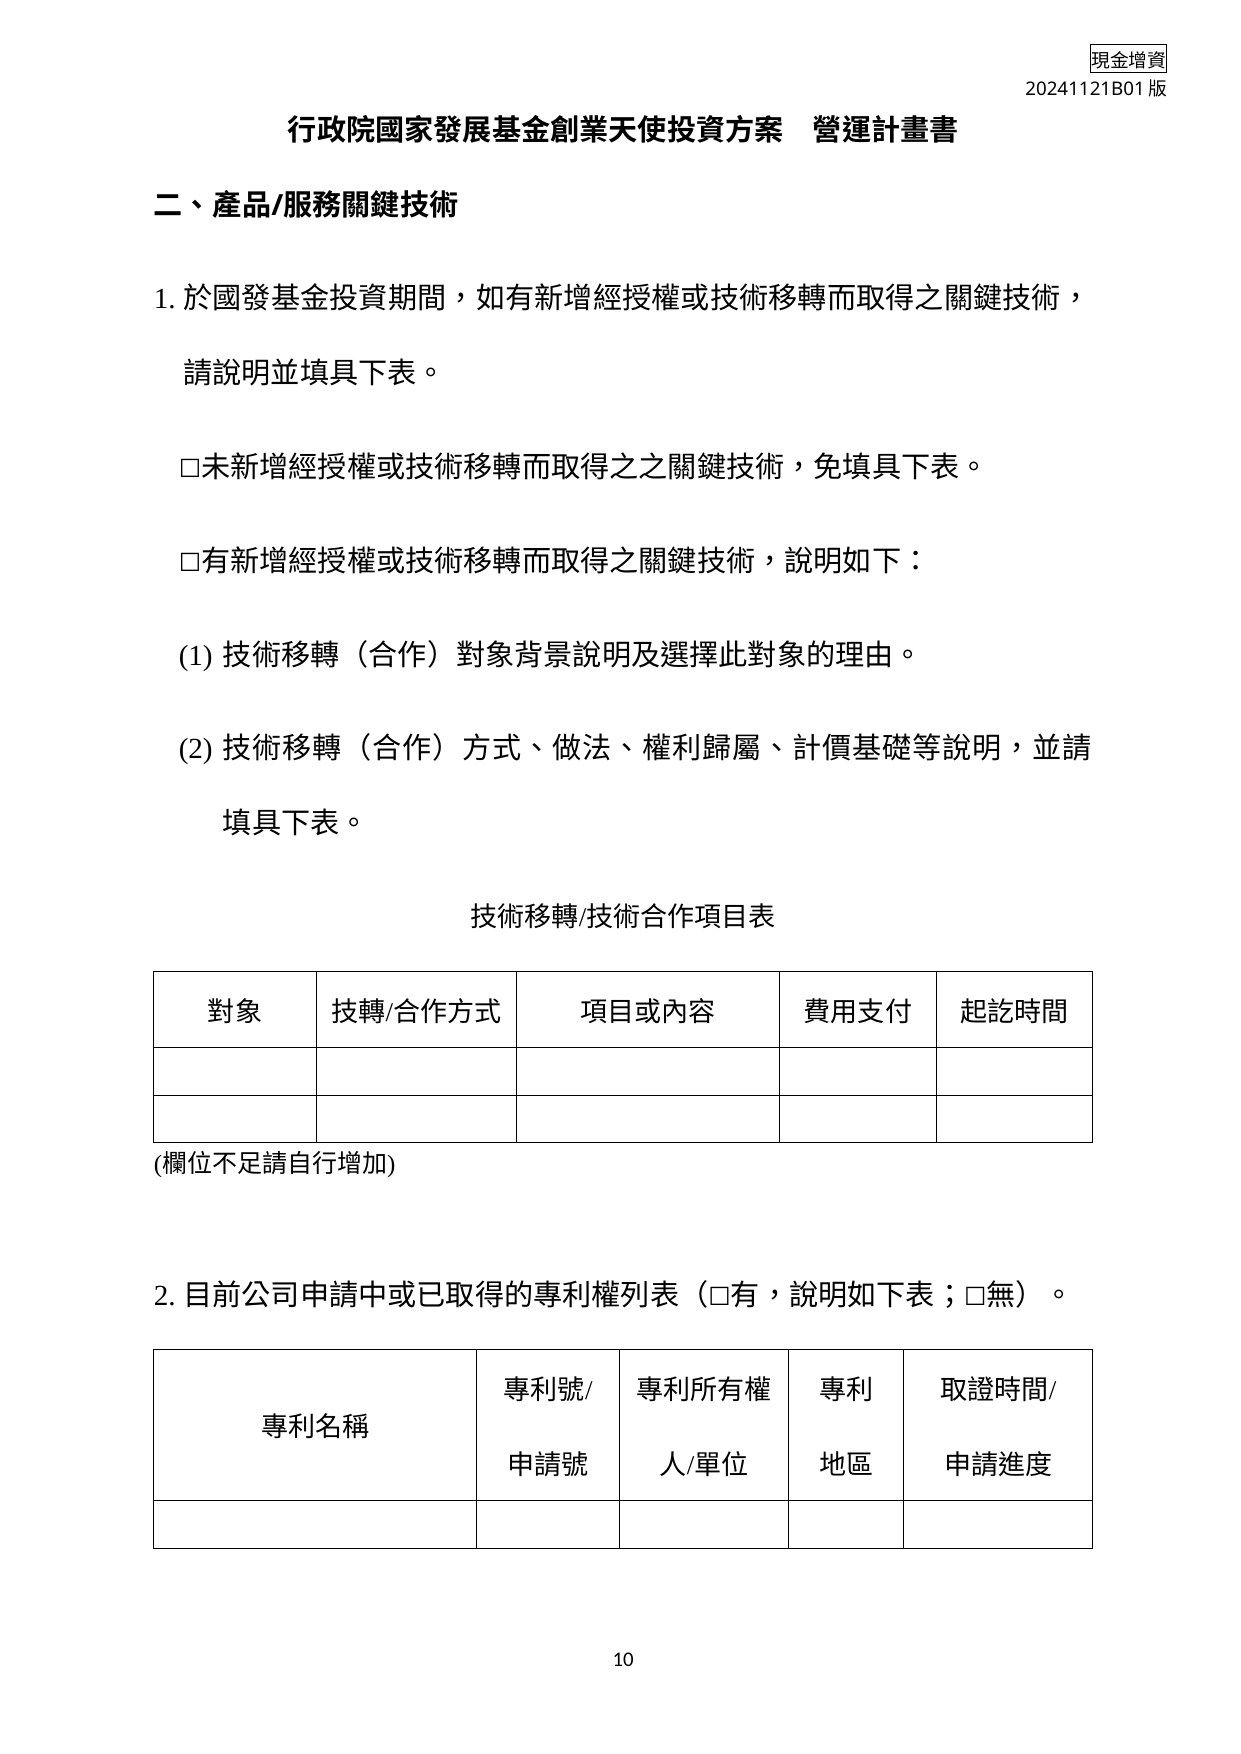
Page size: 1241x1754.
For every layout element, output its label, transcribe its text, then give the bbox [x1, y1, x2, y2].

list 產品/服務關鍵技術 [153, 165, 1092, 240]
table_cell [937, 1048, 1092, 1094]
table_header 取證時間/ 申請進度 [904, 1350, 1092, 1500]
table_cell [904, 1501, 1092, 1547]
list 未新增經授權或技術移轉而取得之之關鍵技術，免填具下表。 [178, 427, 1092, 502]
table_cell [317, 1048, 516, 1094]
table_cell [154, 1096, 316, 1142]
table_cell [780, 1048, 936, 1094]
table_header 專利名稱 [154, 1350, 476, 1500]
list 目前公司申請中或已取得的專利權列表（有，說明如下表；無）。 [153, 1255, 1092, 1330]
table_cell [154, 1048, 316, 1094]
list 技術移轉（合作）方式、做法、權利歸屬、計價基礎等說明，並請填具下表。 [178, 709, 1092, 859]
table_cell [937, 1096, 1092, 1142]
table_cell [789, 1501, 903, 1547]
list 有新增經授權或技術移轉而取得之關鍵技術，說明如下： [178, 521, 1092, 596]
table_header 項目或內容 [517, 972, 779, 1047]
text 技術移轉/技術合作項目表 [153, 877, 1092, 952]
list 於國發基金投資期間，如有新增經授權或技術移轉而取得之關鍵技術，請說明並填具下表。 [153, 259, 1092, 409]
table_header 專利號/ 申請號 [477, 1350, 619, 1500]
table_header 費用支付 [780, 972, 936, 1047]
table_cell [317, 1096, 516, 1142]
list 技術移轉（合作）對象背景說明及選擇此對象的理由。 [178, 615, 1092, 690]
table_cell [620, 1501, 788, 1547]
text (欄位不足請自行增加) [153, 1143, 1092, 1180]
table_header 專利所有權人/單位 [620, 1350, 788, 1500]
table_header 專利 地區 [789, 1350, 903, 1500]
table_header 對象 [154, 972, 316, 1047]
table_header 起訖時間 [937, 972, 1092, 1047]
table_cell [517, 1048, 779, 1094]
table_cell [477, 1501, 619, 1547]
table_cell [780, 1096, 936, 1142]
table_cell [154, 1501, 476, 1547]
table_header 技轉/合作方式 [317, 972, 516, 1047]
table_cell [517, 1096, 779, 1142]
